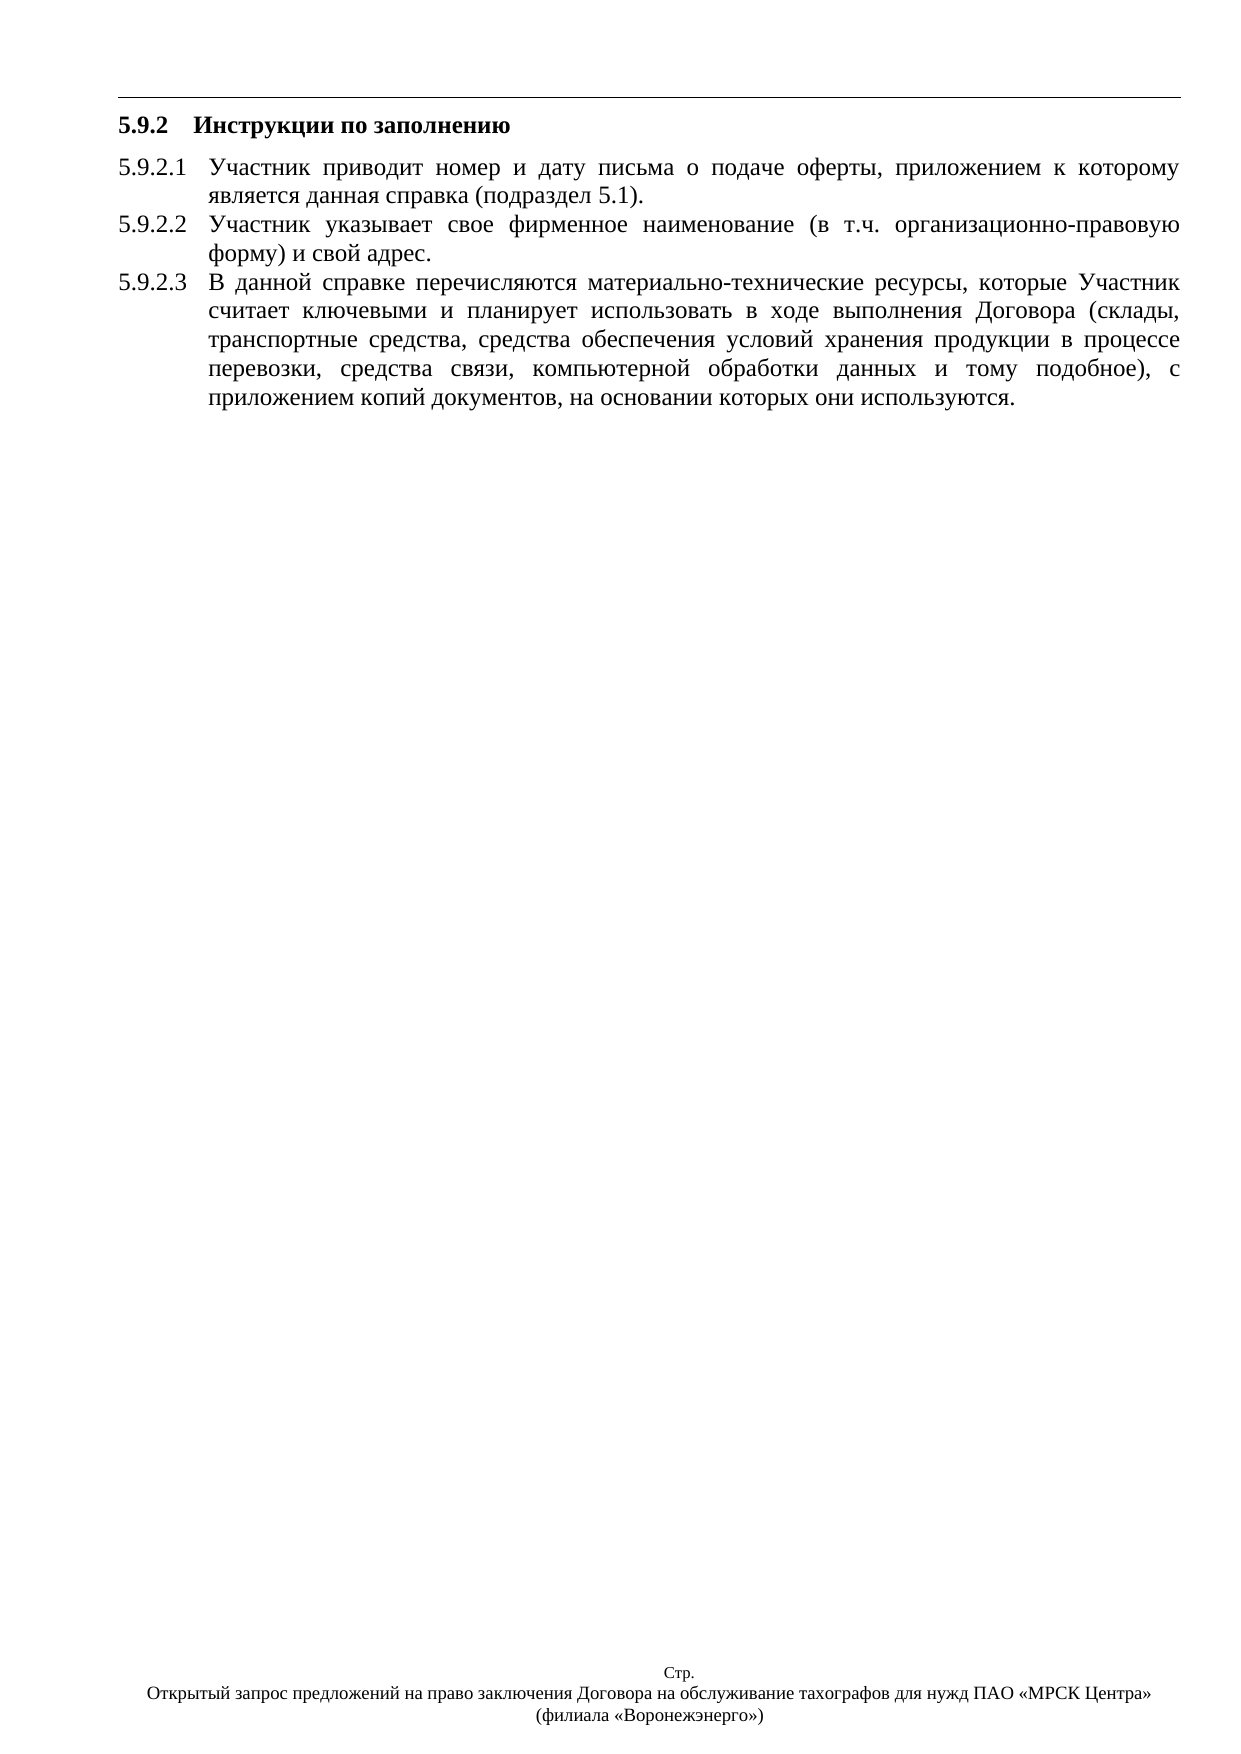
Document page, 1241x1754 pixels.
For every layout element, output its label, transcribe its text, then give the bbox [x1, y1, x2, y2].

list В данной справке перечисляются материально-технические ресурсы, которые Участник считает ключевыми и планирует использовать в ходе выполнения Договора (склады, транспортные средства, средства обеспечения условий хранения продукции в процессе перевозки, средства связи, компьютерной обработки данных и тому подобное), с приложением копий документов, на основании которых они используются. [118, 267, 1181, 411]
list Участник приводит номер и дату письма о подаче оферты, приложением к которому является данная справка (подраздел 5.1). [118, 152, 1181, 209]
list Участник указывает свое фирменное наименование (в т.ч. организационно-правовую форму) и свой адрес. [118, 209, 1181, 267]
subtitle Инструкции по заполнению [118, 111, 1181, 139]
